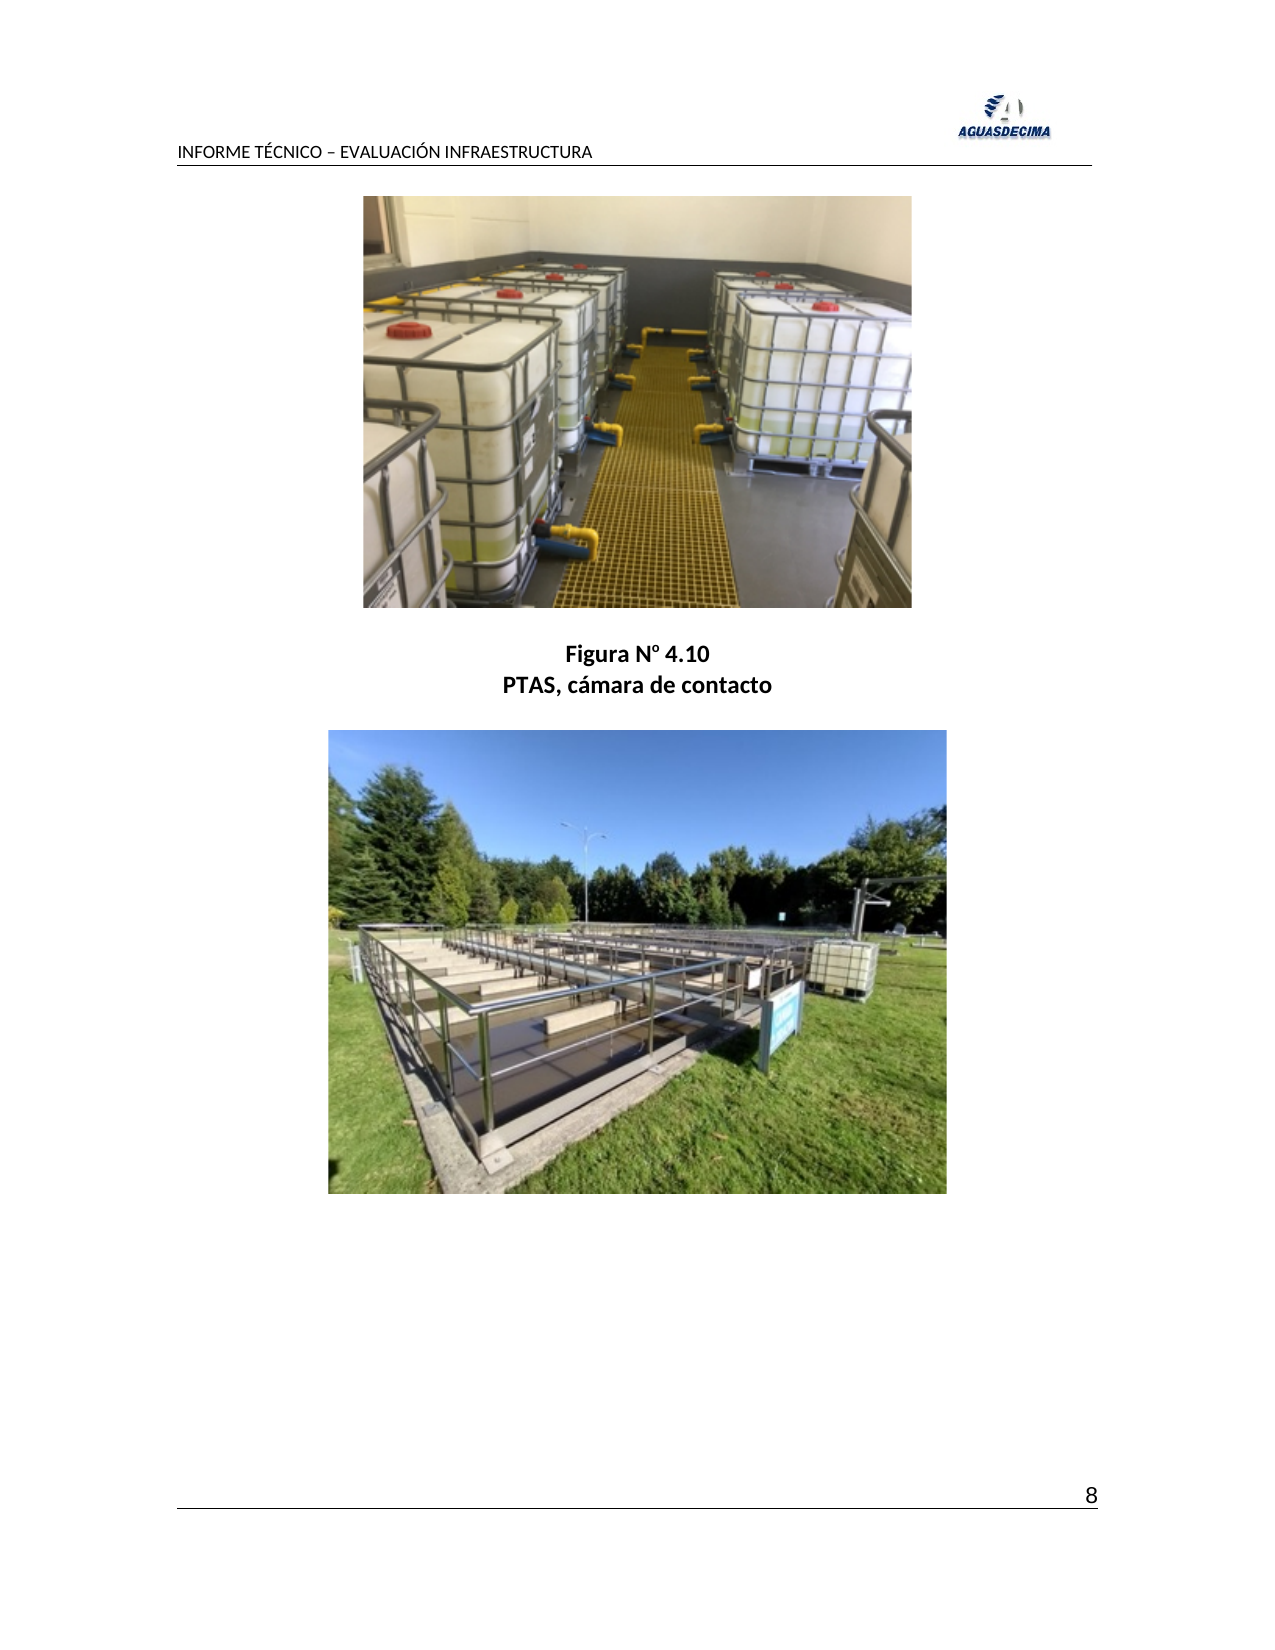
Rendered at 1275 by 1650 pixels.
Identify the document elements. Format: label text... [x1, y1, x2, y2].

picture [944, 73, 1069, 159]
text Figura No 4.10 [177, 638, 1098, 669]
text PTAS, cámara de contacto [177, 669, 1098, 699]
picture [363, 196, 912, 608]
picture [328, 730, 947, 1194]
